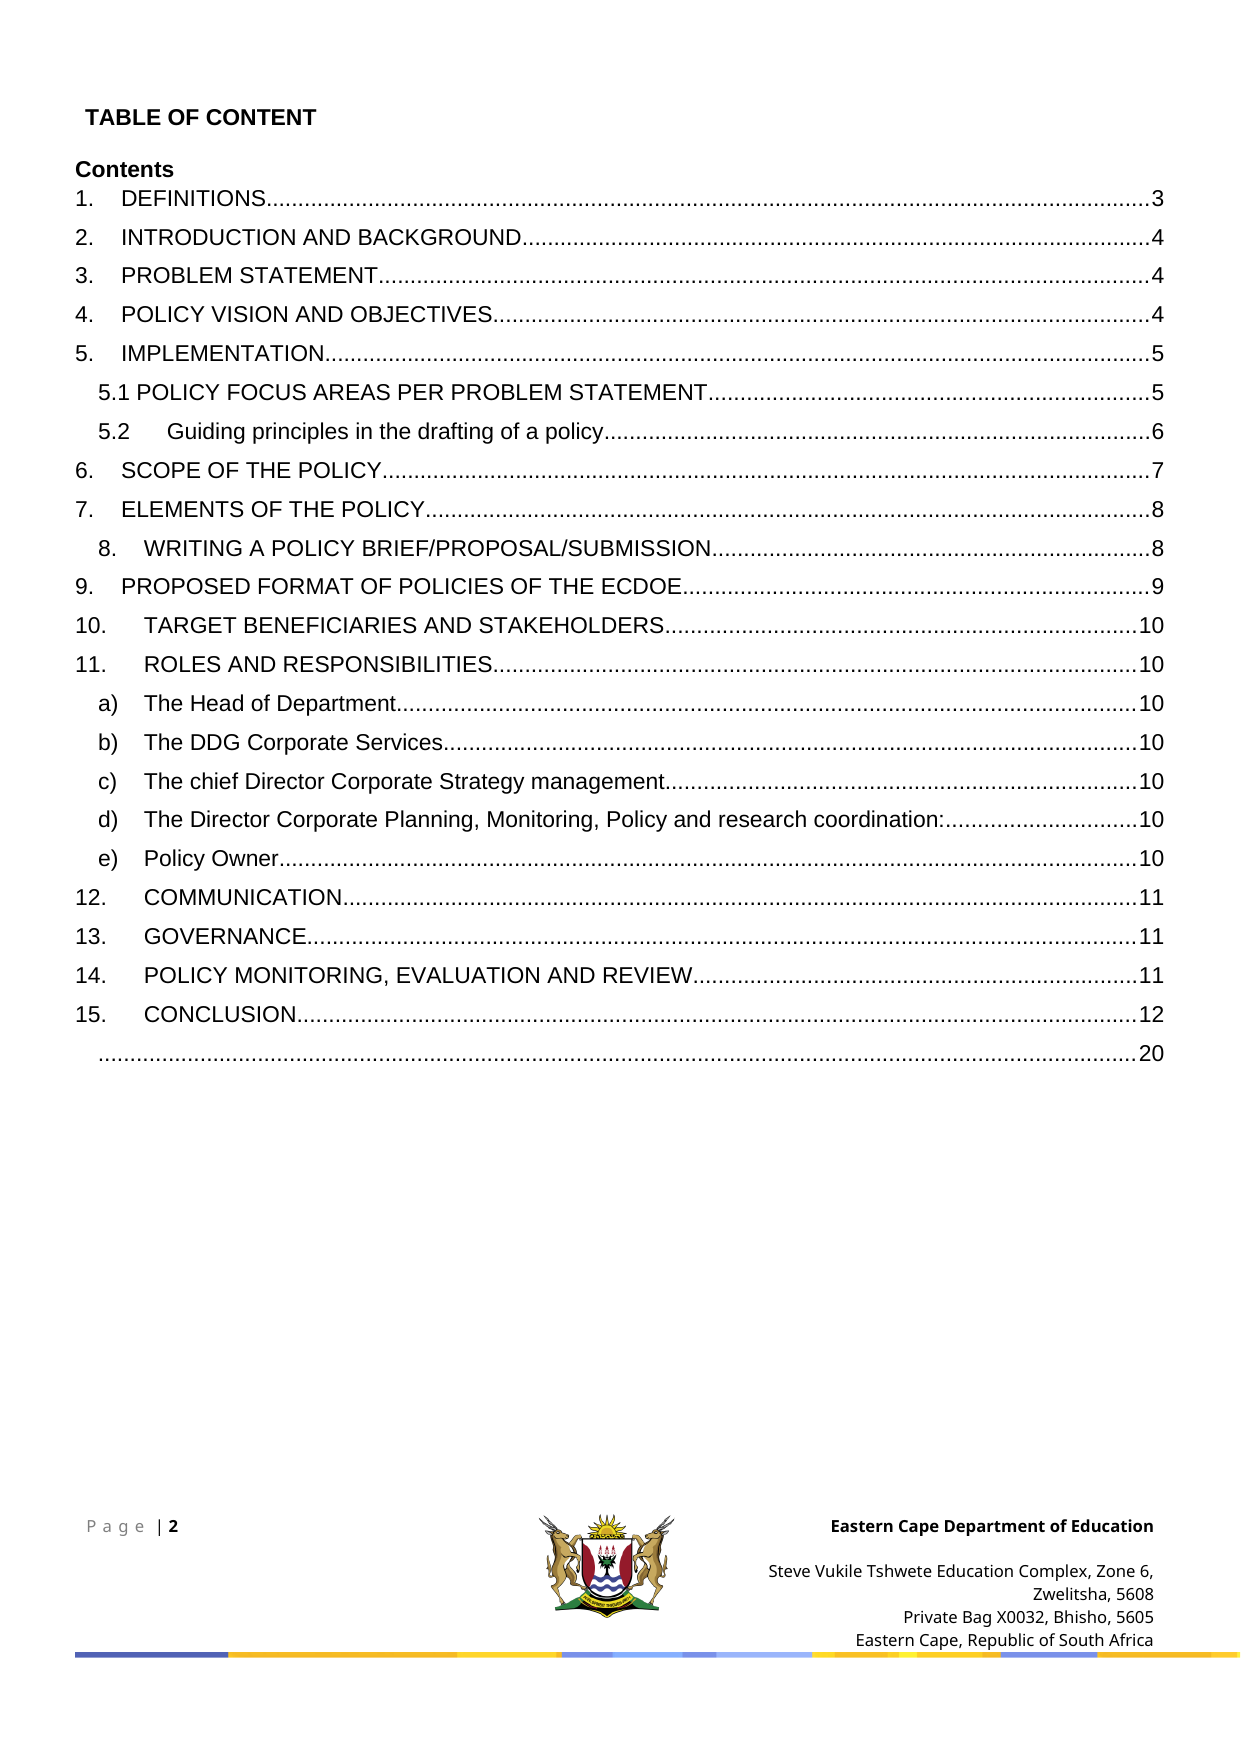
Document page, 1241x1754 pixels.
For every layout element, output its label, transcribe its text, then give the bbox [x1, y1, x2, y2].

text TABLE OF CONTENT [85, 103, 1165, 130]
picture [75, 1651, 1241, 1660]
picture [538, 1514, 675, 1618]
